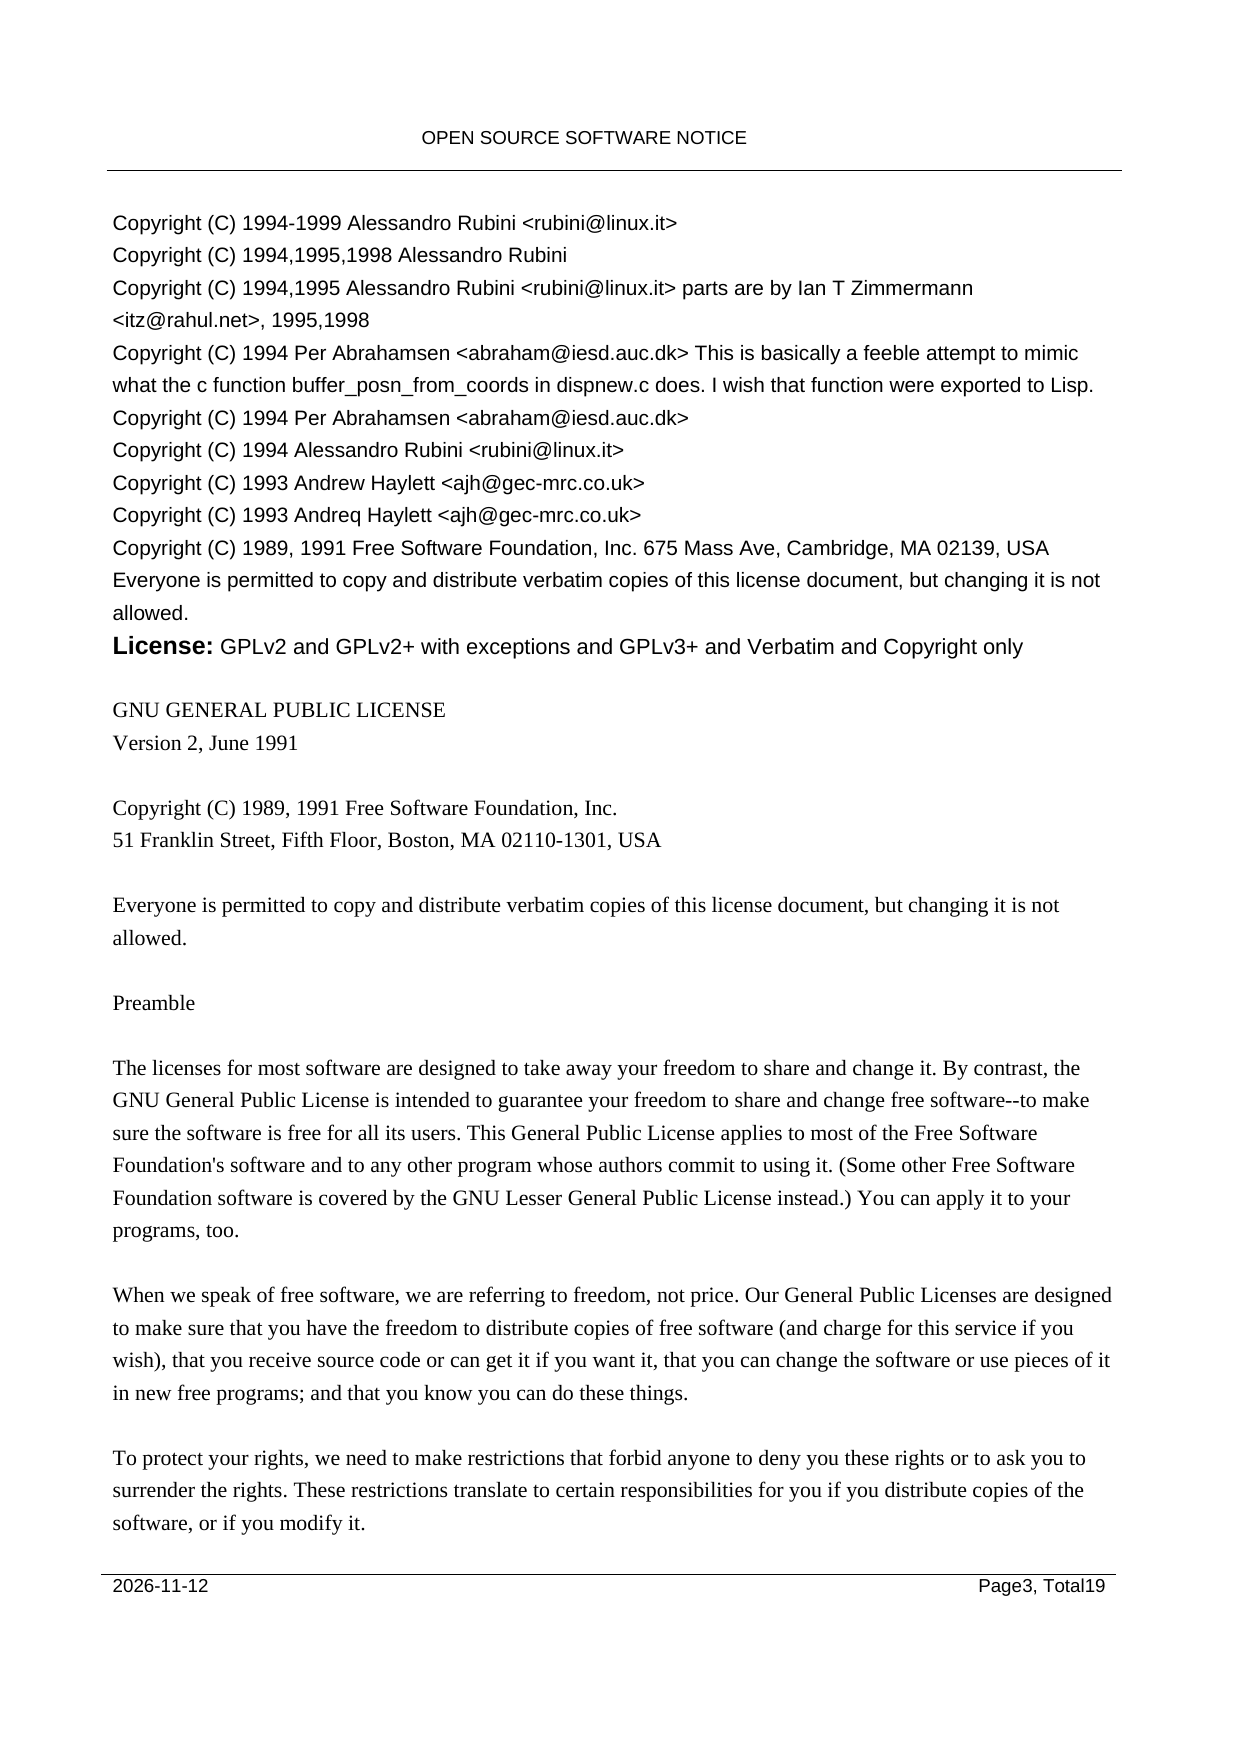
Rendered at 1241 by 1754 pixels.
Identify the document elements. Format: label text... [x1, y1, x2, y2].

text Copyright (C) 1989, 1991 Free Software Foundation, Inc. 675 Mass Ave, Cambridge, MA 02139, USA Everyone is permitted to copy and distribute verbatim copies of this license document, but changing it is not allowed. [112, 531, 1128, 629]
text Copyright (C) 1994,1995,1998 Alessandro Rubini [112, 239, 1128, 271]
text Copyright (C) 1994,1995 Alessandro Rubini <rubini@linux.it> parts are by Ian T Zimmermann <itz@rahul.net>, 1995,1998 [112, 271, 1128, 336]
text Copyright (C) 1993 Andrew Haylett <ajh@gec-mrc.co.uk> [112, 466, 1128, 499]
text Copyright (C) 1994-1999 Alessandro Rubini <rubini@linux.it> [112, 206, 1128, 239]
text Copyright (C) 1994 Alessandro Rubini <rubini@linux.it> [112, 434, 1128, 466]
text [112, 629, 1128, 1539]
text Copyright (C) 1993 Andreq Haylett <ajh@gec-mrc.co.uk> [112, 499, 1128, 531]
text Copyright (C) 1994 Per Abrahamsen <abraham@iesd.auc.dk> [112, 401, 1128, 434]
text Copyright (C) 1994 Per Abrahamsen <abraham@iesd.auc.dk> This is basically a feeble attempt to mimic what the c function buffer_posn_from_coords in dispnew.c does. I wish that function were exported to Lisp. [112, 336, 1128, 401]
